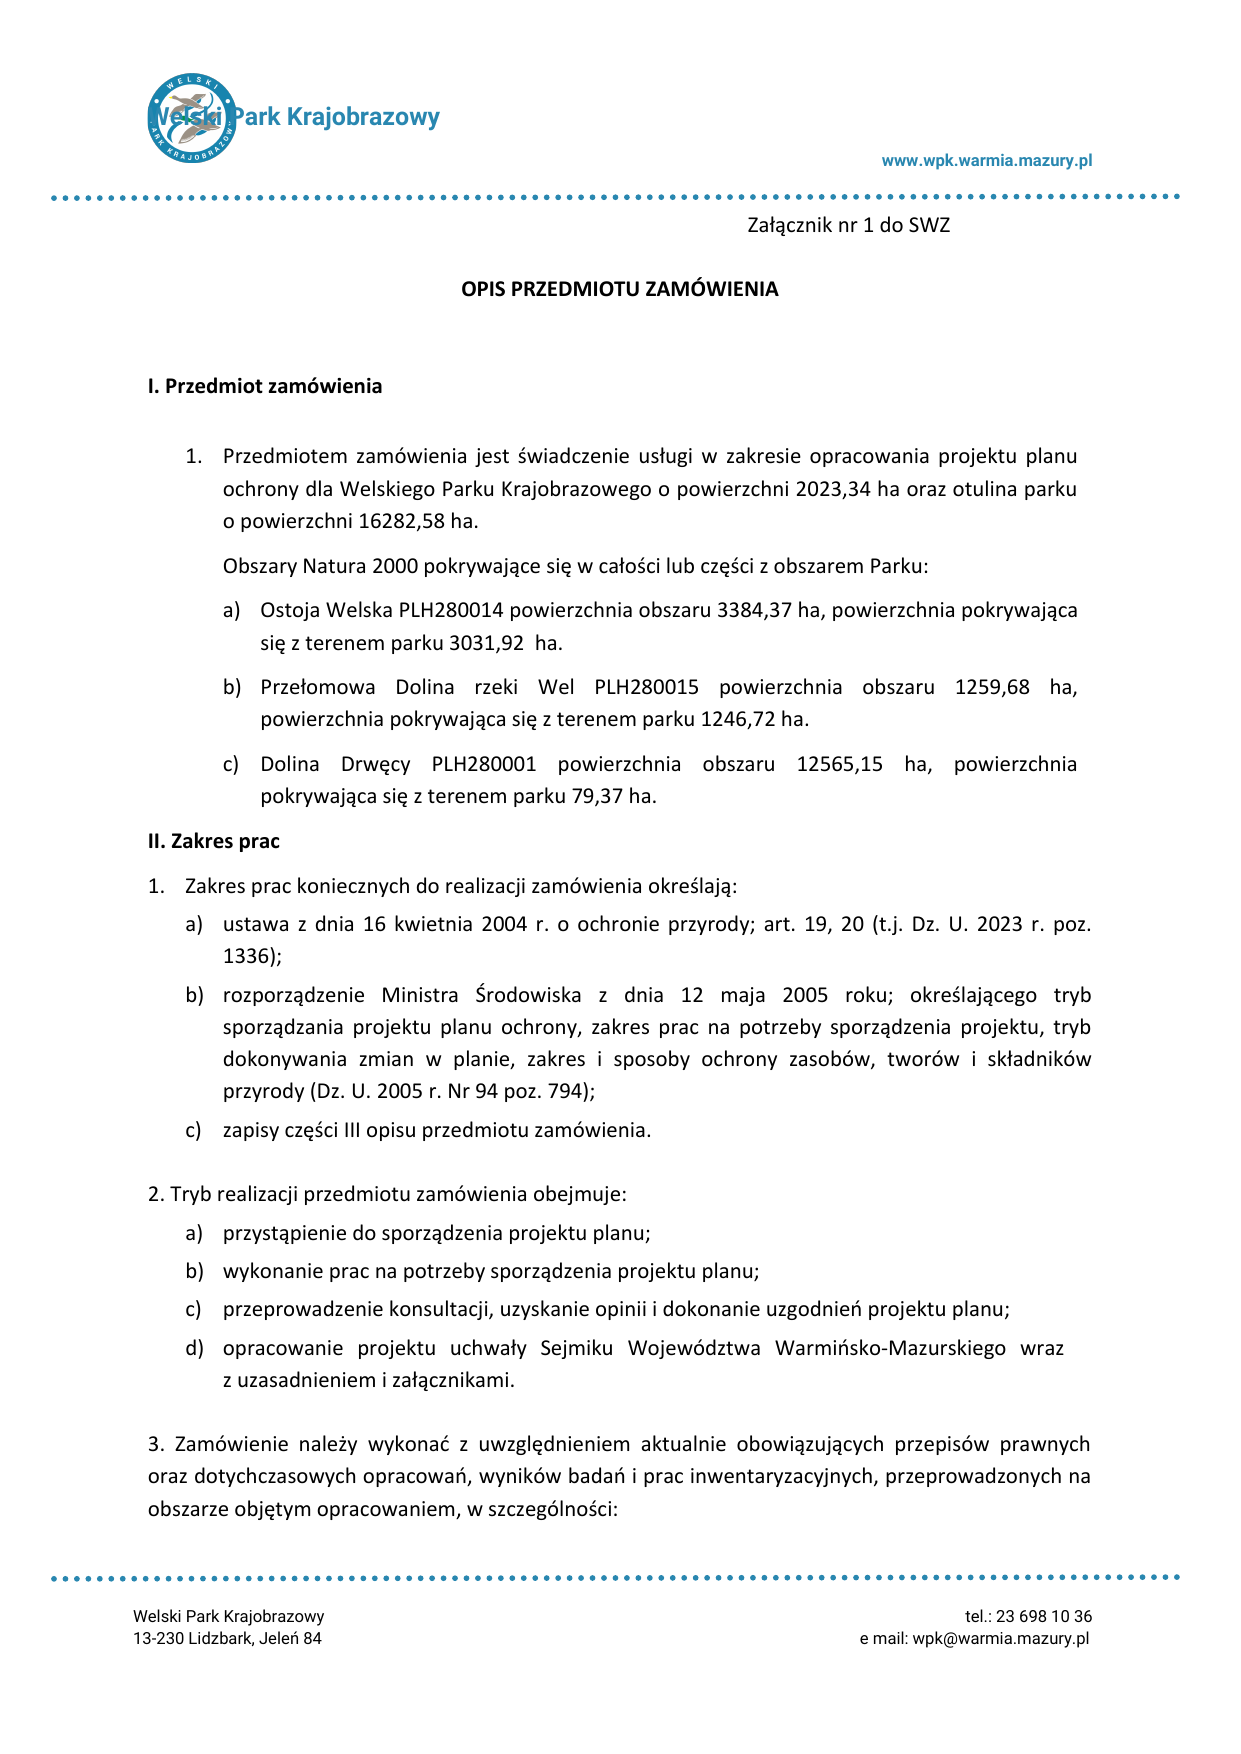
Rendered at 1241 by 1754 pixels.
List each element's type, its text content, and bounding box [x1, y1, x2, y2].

list przystąpienie do sporządzenia projektu planu; [185, 1218, 1079, 1246]
list przeprowadzenie konsultacji, uzyskanie opinii i dokonanie uzgodnień projektu planu; [185, 1294, 1079, 1322]
list ustawa z dnia 16 kwietnia 2004 r. o ochronie przyrody; art. 19, 20 (t.j. Dz. U. 2023 r. poz. 1336); [185, 909, 1093, 969]
list wykonanie prac na potrzeby sporządzenia projektu planu; [185, 1256, 1079, 1284]
list Zakres prac koniecznych do realizacji zamówienia określają: [148, 871, 1093, 899]
list zapisy części III opisu przedmiotu zamówienia. [185, 1115, 1093, 1143]
text 2. Tryb realizacji przedmiotu zamówienia obejmuje: [148, 1179, 1093, 1207]
text Obszary Natura 2000 pokrywające się w całości lub części z obszarem Parku: [223, 551, 1079, 579]
text II. Zakres prac [148, 826, 1093, 854]
text 3. Zamówienie należy wykonać z uwzględnieniem aktualnie obowiązujących przepisów prawnych oraz dotychczasowych opracowań, wyników badań i prac inwentaryzacyjnych, przeprowadzonych na obszarze objętym opracowaniem, w szczególności: [148, 1429, 1093, 1522]
list opracowanie projektu uchwały Sejmiku Województwa Warmińsko-Mazurskiego wraz z uzasadnieniem i załącznikami. [185, 1333, 1079, 1393]
list Dolina Drwęcy PLH280001 powierzchnia obszaru 12565,15 ha, powierzchnia pokrywająca się z terenem parku 79,37 ha. [223, 749, 1079, 809]
list rozporządzenie Ministra Środowiska z dnia 12 maja 2005 roku; określającego tryb sporządzania projektu planu ochrony, zakres prac na potrzeby sporządzenia projektu, tryb dokonywania zmian w planie, zakres i sposoby ochrony zasobów, tworów i składników przyrody (Dz. U. 2005 r. Nr 94 poz. 794); [185, 980, 1093, 1104]
list Przełomowa Dolina rzeki Wel PLH280015 powierzchnia obszaru 1259,68 ha, powierzchnia pokrywająca się z terenem parku 1246,72 ha. [223, 672, 1079, 732]
list Ostoja Welska PLH280014 powierzchnia obszaru 3384,37 ha, powierzchnia pokrywająca się z terenem parku 3031,92 ha. [223, 595, 1079, 656]
text I. Przedmiot zamówienia [148, 371, 1093, 399]
text OPIS PRZEDMIOTU ZAMÓWIENIA [148, 274, 1093, 302]
picture [147, 73, 237, 163]
text Załącznik nr 1 do SWZ [148, 210, 1093, 238]
list Przedmiotem zamówienia jest świadczenie usługi w zakresie opracowania projektu planu ochrony dla Welskiego Parku Krajobrazowego o powierzchni 2023,34 ha oraz otulina parku o powierzchni 16282,58 ha. [185, 442, 1079, 534]
